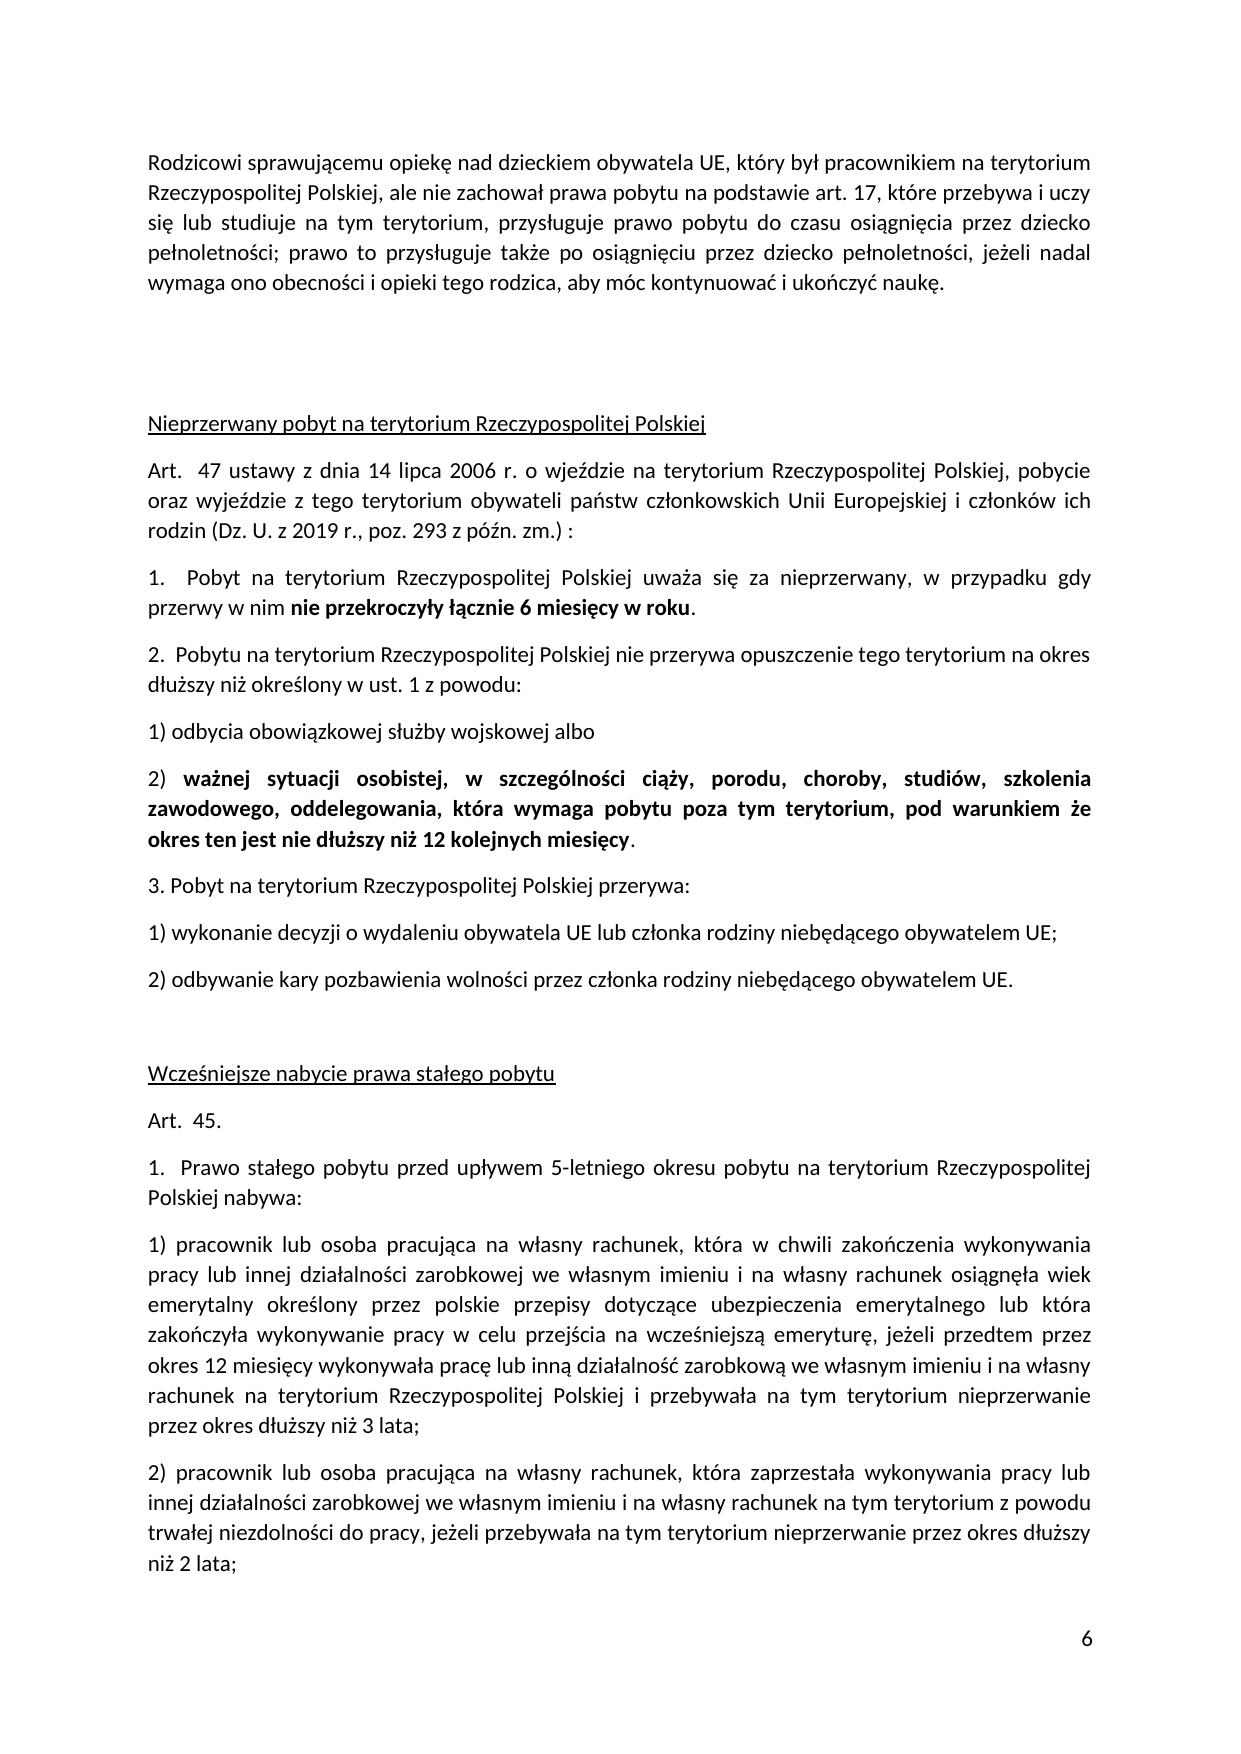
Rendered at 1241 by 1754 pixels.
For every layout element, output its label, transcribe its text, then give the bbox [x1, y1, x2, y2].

text Rodzicowi sprawującemu opiekę nad dzieckiem obywatela UE, który był pracownikiem na terytorium Rzeczypospolitej Polskiej, ale nie zachował prawa pobytu na podstawie art. 17, które przebywa i uczy się lub studiuje na tym terytorium, przysługuje prawo pobytu do czasu osiągnięcia przez dziecko pełnoletności; prawo to przysługuje także po osiągnięciu przez dziecko pełnoletności, jeżeli nadal wymaga ono obecności i opieki tego rodzica, aby móc kontynuować i ukończyć naukę. [148, 148, 1093, 296]
text 2. Pobytu na terytorium Rzeczypospolitej Polskiej nie przerywa opuszczenie tego terytorium na okres dłuższy niż określony w ust. 1 z powodu: [148, 640, 1093, 698]
text 1. Pobyt na terytorium Rzeczypospolitej Polskiej uważa się za nieprzerwany, w przypadku gdy przerwy w nim nie przekroczyły łącznie 6 miesięcy w roku. [148, 563, 1093, 621]
text 2) pracownik lub osoba pracująca na własny rachunek, która zaprzestała wykonywania pracy lub innej działalności zarobkowej we własnym imieniu i na własny rachunek na tym terytorium z powodu trwałej niezdolności do pracy, jeżeli przebywała na tym terytorium nieprzerwanie przez okres dłuższy niż 2 lata; [148, 1458, 1093, 1577]
text 2) ważnej sytuacji osobistej, w szczególności ciąży, porodu, choroby, studiów, szkolenia zawodowego, oddelegowania, która wymaga pobytu poza tym terytorium, pod warunkiem że okres ten jest nie dłuższy niż 12 kolejnych miesięcy. [148, 764, 1093, 853]
text 1. Prawo stałego pobytu przed upływem 5-letniego okresu pobytu na terytorium Rzeczypospolitej Polskiej nabywa: [148, 1153, 1093, 1211]
text 1) odbycia obowiązkowej służby wojskowej albo [148, 717, 1093, 745]
text 3. Pobyt na terytorium Rzeczypospolitej Polskiej przerywa: [148, 872, 1093, 899]
text 1) wykonanie decyzji o wydaleniu obywatela UE lub członka rodziny niebędącego obywatelem UE; [148, 918, 1093, 946]
text Art. 47 ustawy z dnia 14 lipca 2006 r. o wjeździe na terytorium Rzeczypospolitej Polskiej, pobycie oraz wyjeździe z tego terytorium obywateli państw członkowskich Unii Europejskiej i członków ich rodzin (Dz. U. z 2019 r., poz. 293 z późn. zm.) : [148, 456, 1093, 544]
text Nieprzerwany pobyt na terytorium Rzeczypospolitej Polskiej [148, 409, 1093, 437]
text 2) odbywanie kary pozbawienia wolności przez członka rodziny niebędącego obywatelem UE. [148, 965, 1093, 993]
text Art. 45. [148, 1106, 1093, 1134]
text 1) pracownik lub osoba pracująca na własny rachunek, która w chwili zakończenia wykonywania pracy lub innej działalności zarobkowej we własnym imieniu i na własny rachunek osiągnęła wiek emerytalny określony przez polskie przepisy dotyczące ubezpieczenia emerytalnego lub która zakończyła wykonywanie pracy w celu przejścia na wcześniejszą emeryturę, jeżeli przedtem przez okres 12 miesięcy wykonywała pracę lub inną działalność zarobkową we własnym imieniu i na własny rachunek na terytorium Rzeczypospolitej Polskiej i przebywała na tym terytorium nieprzerwanie przez okres dłuższy niż 3 lata; [148, 1230, 1093, 1439]
text Wcześniejsze nabycie prawa stałego pobytu [148, 1059, 1093, 1087]
